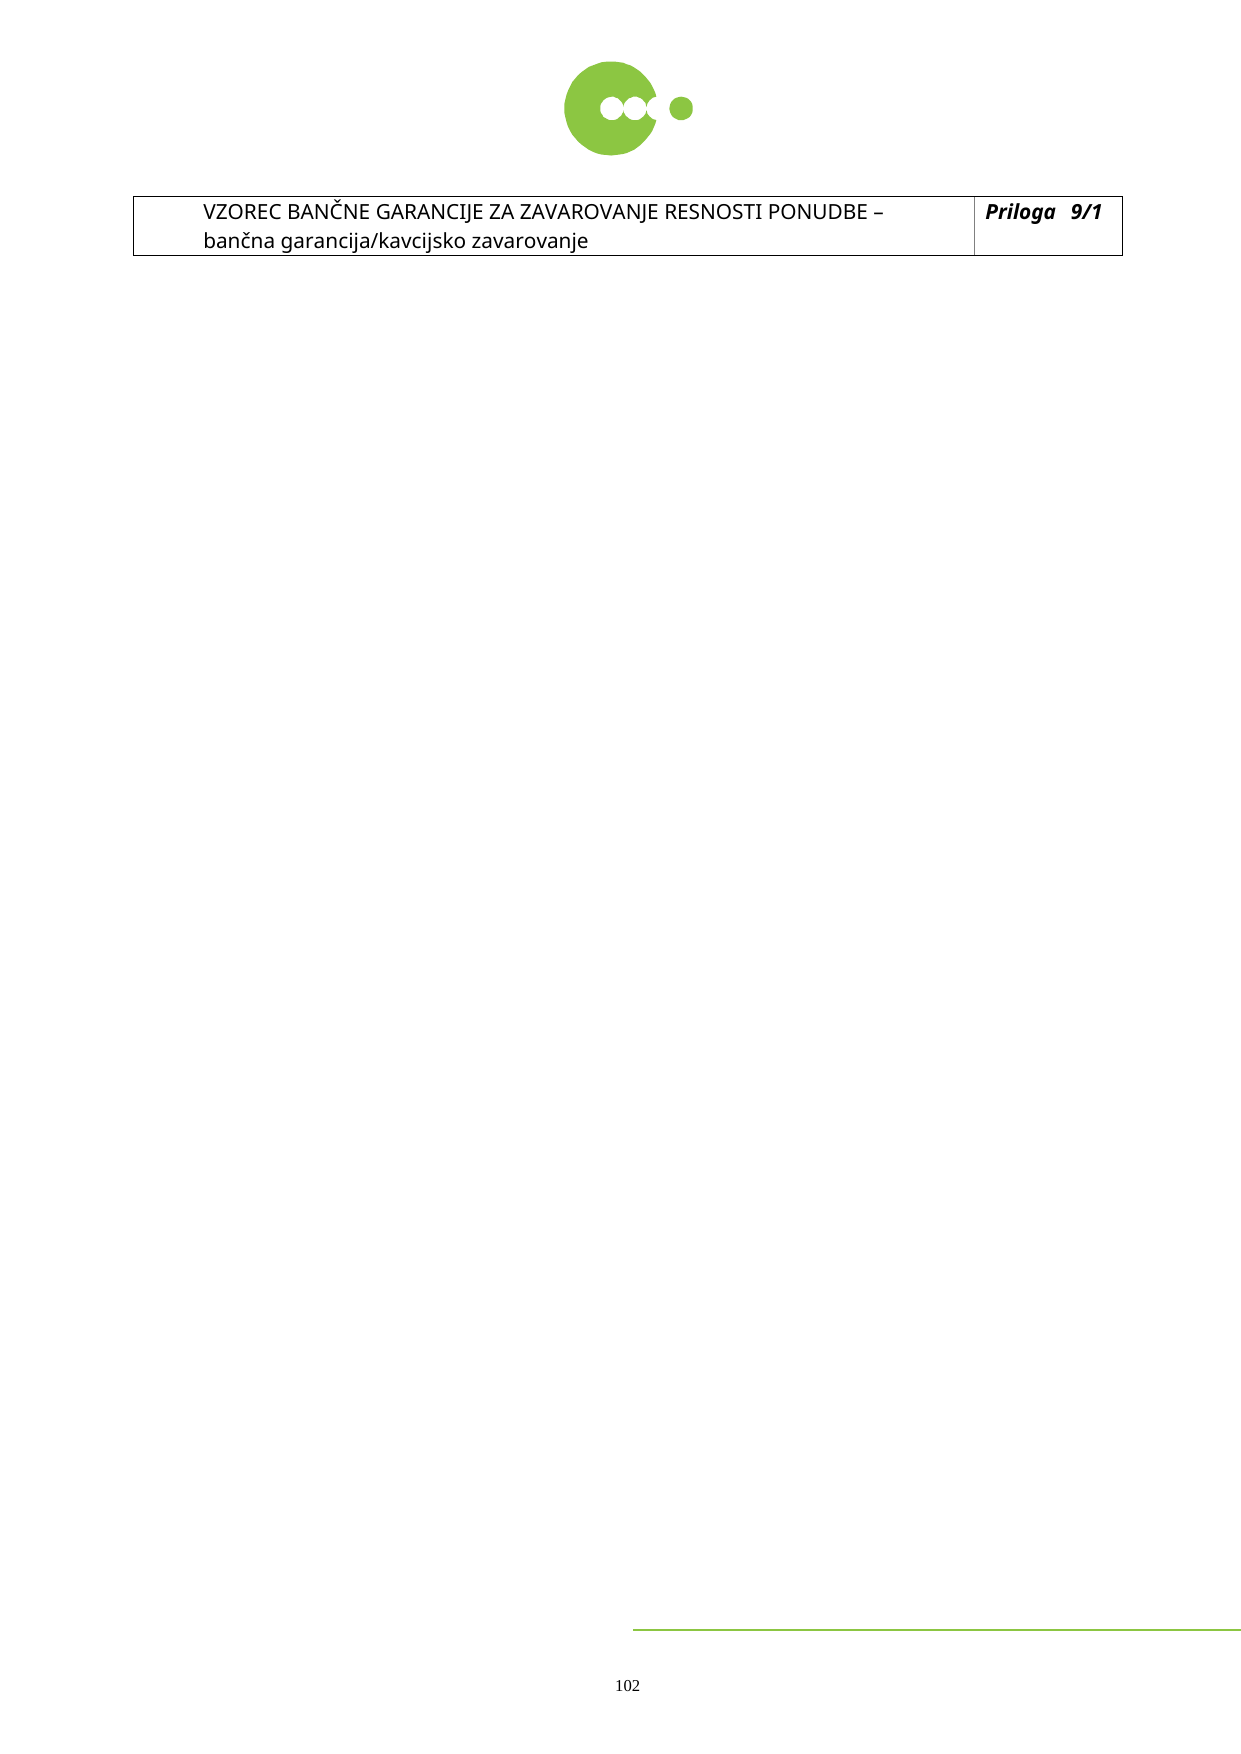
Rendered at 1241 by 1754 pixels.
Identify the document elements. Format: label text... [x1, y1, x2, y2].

table_header 9/1 [1063, 197, 1122, 255]
table_header [134, 197, 196, 255]
table_header Priloga [975, 197, 1063, 255]
table_header VZOREC BANČNE GARANCIJE ZA ZAVAROVANJE RESNOSTI PONUDBE – bančna garancija/kavcijsko zavarovanje [196, 197, 974, 255]
